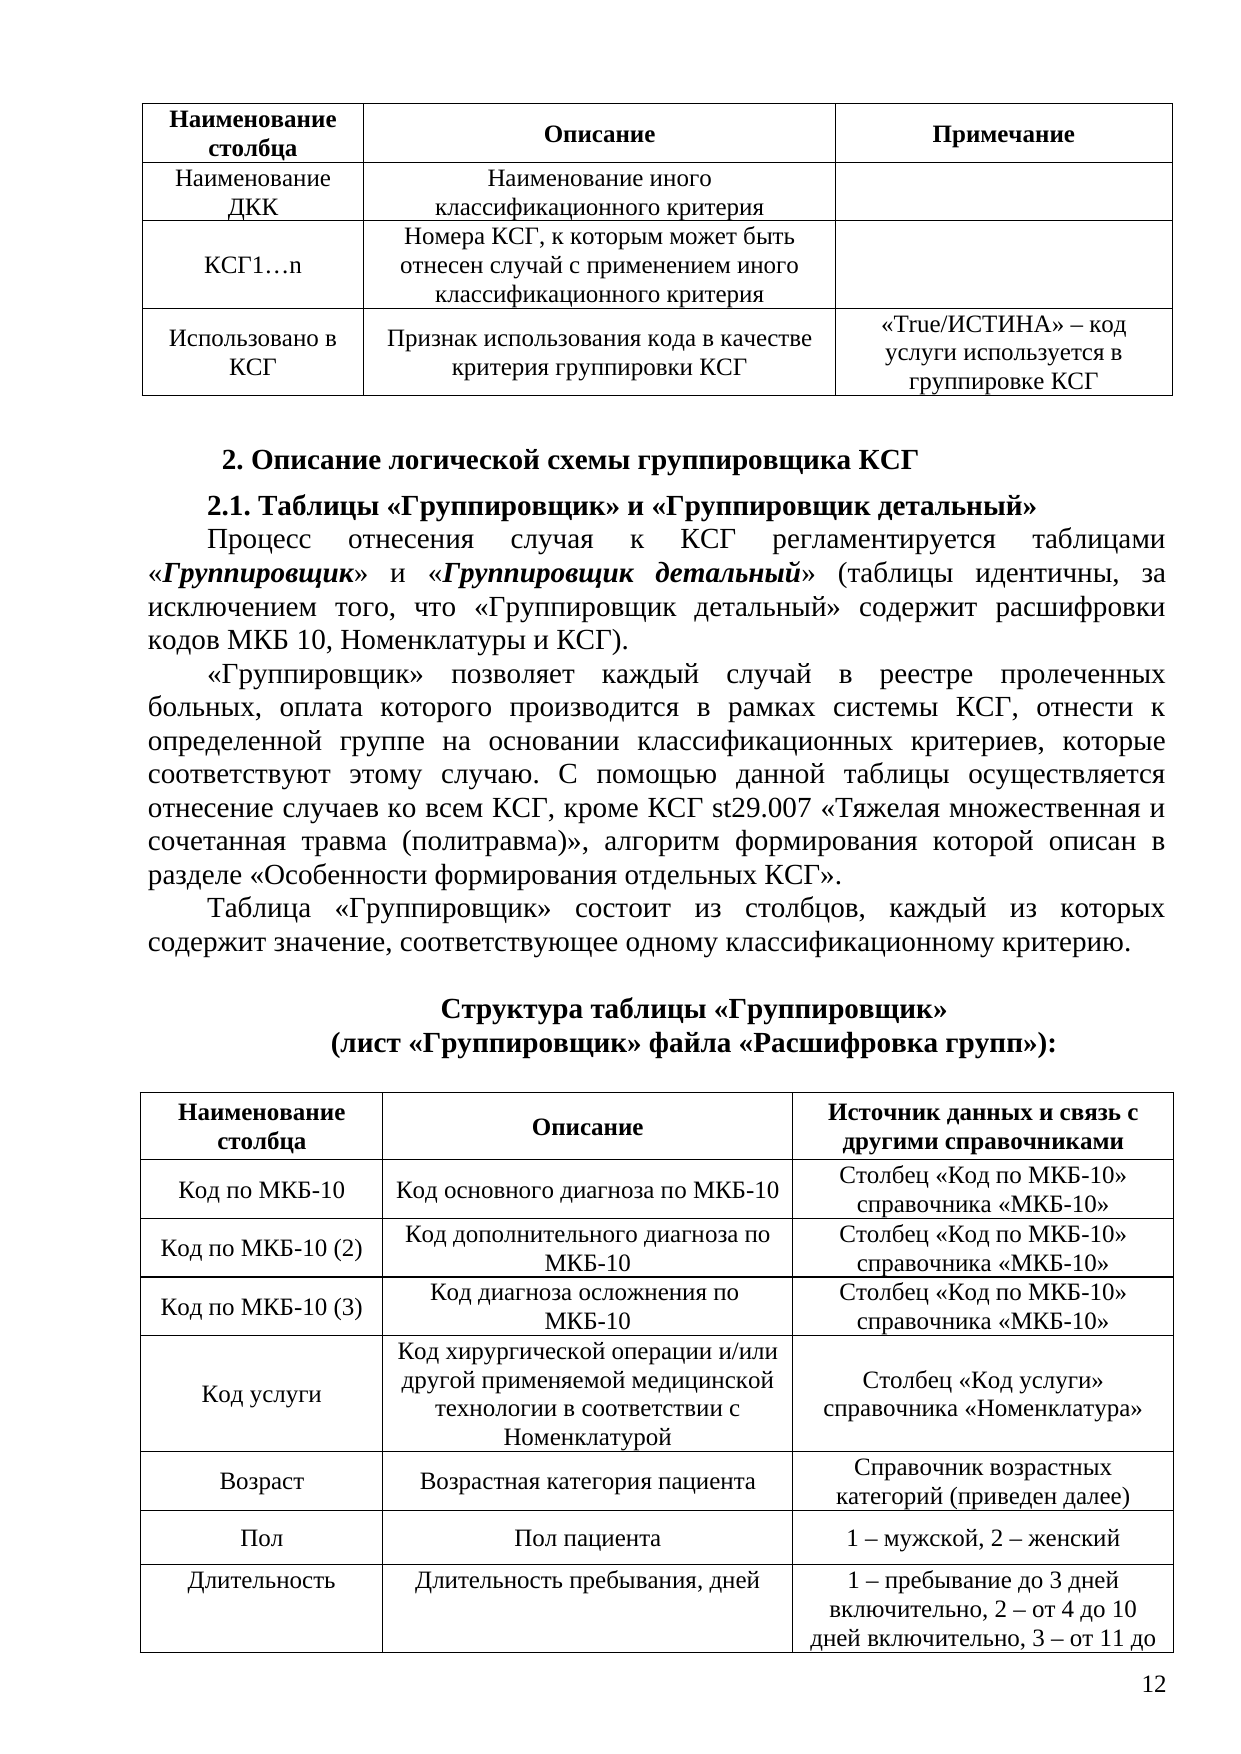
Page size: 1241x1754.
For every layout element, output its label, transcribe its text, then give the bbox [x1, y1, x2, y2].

table_cell Возрастная категория пациента [383, 1452, 792, 1509]
table_cell «True/ИСТИНА» – код услуги используется в группировке КСГ [836, 309, 1172, 395]
table_cell Код по МКБ-10 [141, 1160, 382, 1218]
table_header Примечание [836, 104, 1172, 162]
table_cell [836, 163, 1172, 220]
table_cell Признак использования кода в качестве критерия группировки КСГ [364, 309, 835, 395]
subtitle 2. Описание логической схемы группировщика КСГ [148, 442, 1166, 476]
table_cell Столбец «Код по МКБ-10» справочника «МКБ-10» [793, 1278, 1173, 1335]
table_header Описание [383, 1093, 792, 1159]
table_cell Длительность пребывания, дней [383, 1565, 792, 1652]
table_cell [793, 1565, 1173, 1652]
table_cell Столбец «Код по МКБ-10» справочника «МКБ-10» [793, 1160, 1173, 1218]
table_cell Длительность [141, 1565, 382, 1652]
table_cell Столбец «Код по МКБ-10» справочника «МКБ-10» [793, 1219, 1173, 1276]
table_cell Номера КСГ, к которым может быть отнесен случай с применением иного классификационного критерия [364, 221, 835, 308]
table_cell [836, 221, 1172, 308]
text (лист «Группировщик» файла «Расшифровка групп»): [148, 1025, 1166, 1058]
table_header Наименование столбца [141, 1093, 382, 1159]
table_cell Код хирургической операции и/или другой применяемой медицинской технологии в соответствии с Номенклатурой [383, 1336, 792, 1451]
table_cell Столбец «Код услуги» справочника «Номенклатура» [793, 1336, 1173, 1451]
table_cell Код дополнительного диагноза по МКБ-10 [383, 1219, 792, 1276]
table_cell КСГ1…n [143, 221, 363, 308]
table_cell Использовано в КСГ [143, 309, 363, 395]
table_header Наименование столбца [143, 104, 363, 162]
table_cell Пол [141, 1511, 382, 1564]
table_cell Наименование ДКК [143, 163, 363, 220]
table_cell Код по МКБ-10 (3) [141, 1278, 382, 1335]
table_header Источник данных и связь с другими справочниками [793, 1093, 1173, 1159]
text Структура таблицы «Группировщик» [148, 991, 1166, 1025]
table_cell Пол пациента [383, 1511, 792, 1564]
table_cell Код по МКБ-10 (2) [141, 1219, 382, 1276]
text Процесс отнесения случая к КСГ регламентируется таблицами «Группировщик» и «Группировщик детальный» (таблицы идентичны, за исключением того, что «Группировщик детальный» содержит расшифровки кодов МКБ 10, Номенклатуры и КСГ). [148, 522, 1166, 656]
text 2.1. Таблицы «Группировщик» и «Группировщик детальный» [148, 488, 1166, 522]
table_cell Код услуги [141, 1336, 382, 1451]
table_cell Код основного диагноза по МКБ-10 [383, 1160, 792, 1218]
table_cell Код диагноза осложнения по МКБ-10 [383, 1278, 792, 1335]
table_header Описание [364, 104, 835, 162]
text Таблица «Группировщик» состоит из столбцов, каждый из которых содержит значение, соответствующее одному классификационному критерию. [148, 891, 1166, 958]
table_cell Справочник возрастных категорий (приведен далее) [793, 1452, 1173, 1509]
table_cell 1 – мужской, 2 – женский [793, 1511, 1173, 1564]
table_cell Наименование иного классификационного критерия [364, 163, 835, 220]
table_cell Возраст [141, 1452, 382, 1509]
text «Группировщик» позволяет каждый случай в реестре пролеченных больных, оплата которого производится в рамках системы КСГ, отнести к определенной группе на основании классификационных критериев, которые соответствуют этому случаю. С помощью данной таблицы осуществляется отнесение случаев ко всем КСГ, кроме КСГ st29.007 «Тяжелая множественная и сочетанная травма (политравма)», алгоритм формирования которой описан в разделе «Особенности формирования отдельных КСГ». [148, 656, 1166, 891]
